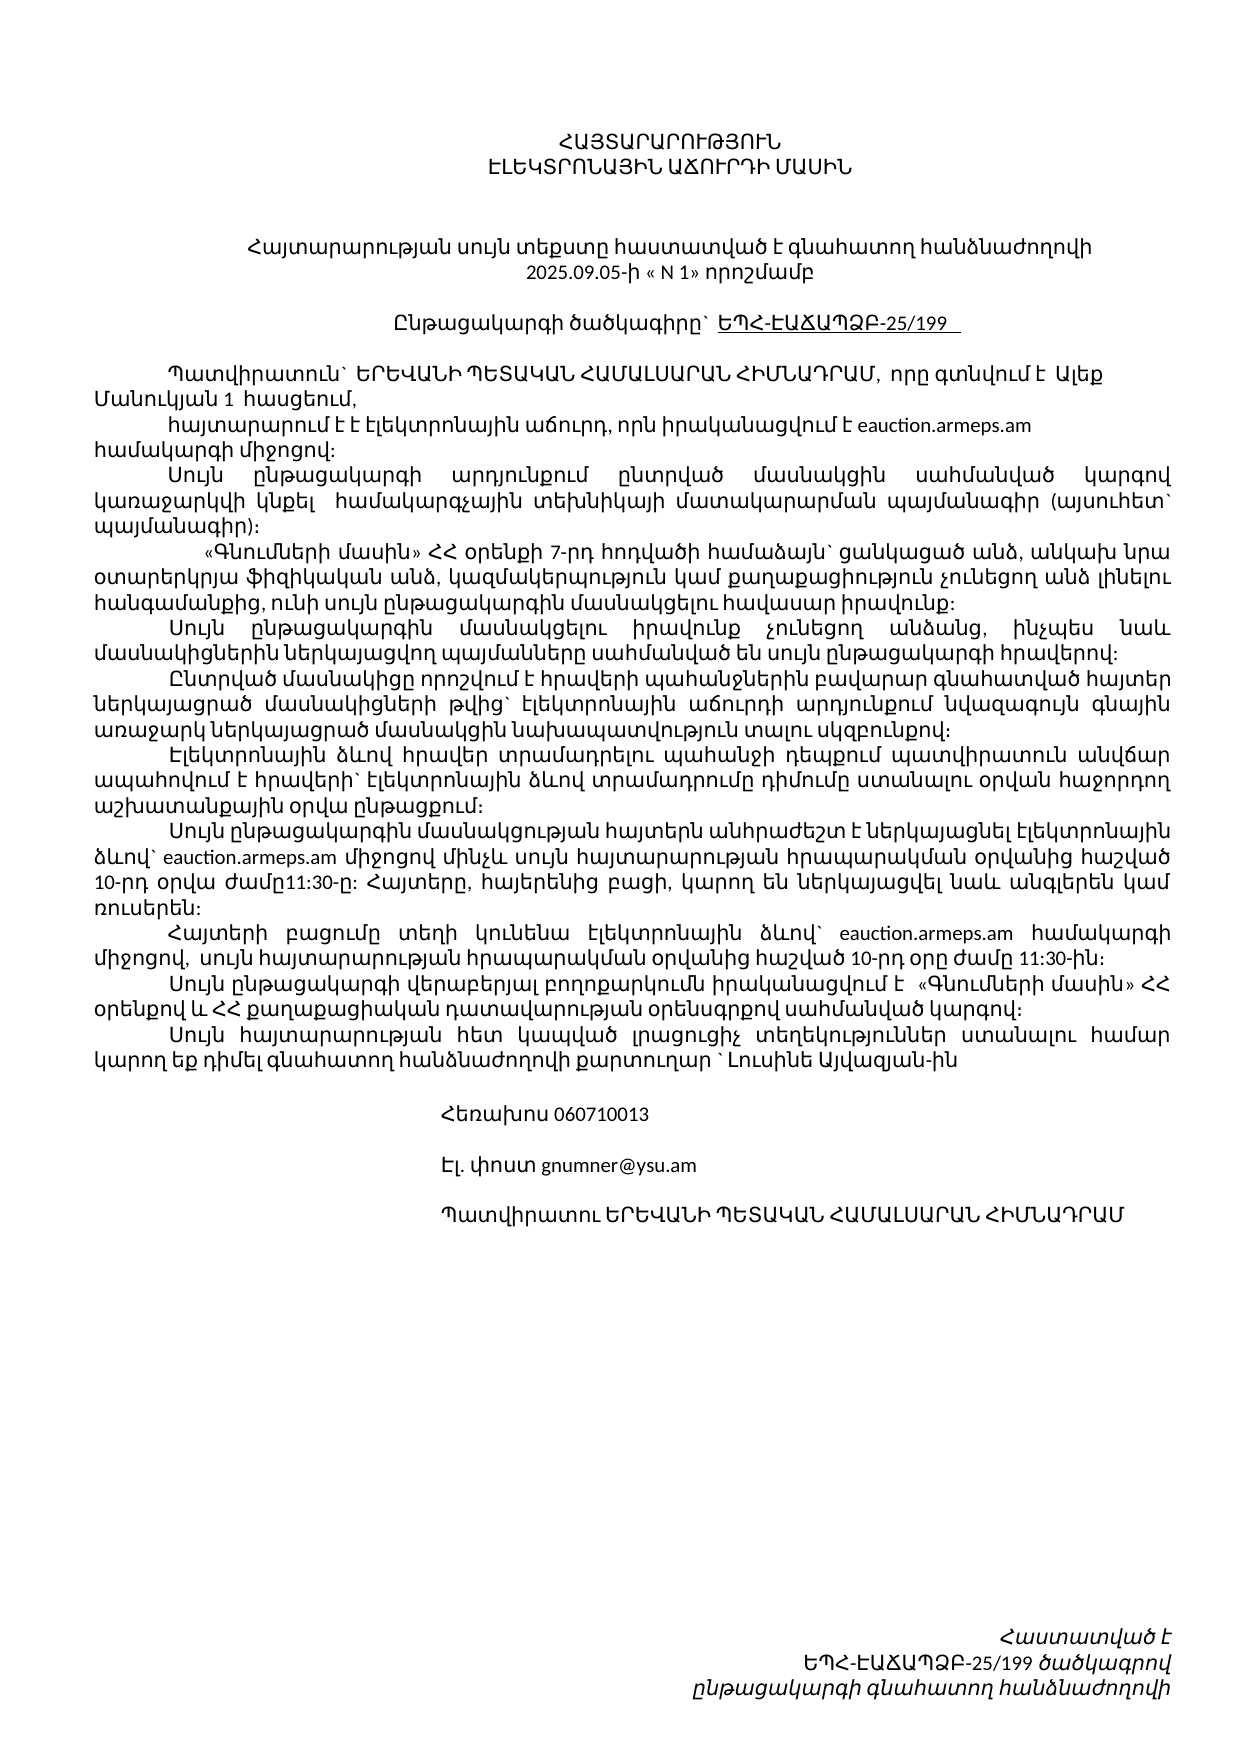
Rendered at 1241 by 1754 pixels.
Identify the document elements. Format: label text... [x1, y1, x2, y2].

text Սույն հայտարարության հետ կապված լրացուցիչ տեղեկություններ ստանալու համար կարող եք դիմել գնահատող հանձնաժողովի քարտուղար ` Լուսինե Այվազյան-ին [94, 1022, 1171, 1073]
text Հաստատված է [94, 1624, 1171, 1650]
text Էլ. փոստ gnumner@ysu.am [94, 1152, 1171, 1177]
text 2025.09.05 -ի « N 1» որոշմամբ [94, 259, 1171, 285]
text ԷԼԵԿՏՐՈՆԱՅԻՆ ԱՃՈՒՐԴԻ ՄԱՍԻՆ [94, 154, 1171, 180]
text Ընթացակարգի ծածկագիրը` ԵՊՀ-ԷԱՃԱՊՁԲ-25/199 [94, 310, 1171, 336]
text ԵՊՀ-ԷԱՃԱՊՁԲ-25/199 ծածկագրով [94, 1650, 1171, 1675]
text Սույն ընթացակարգի վերաբերյալ բողոքարկումն իրականացվում է «Գնումների մասին» ՀՀ օրենքով և ՀՀ քաղաքացիական դատավարության օրենսգրքով սահմանված կարգով։ [94, 971, 1171, 1022]
text Պատվիրատուն` ԵՐԵՎԱՆԻ ՊԵՏԱԿԱՆ ՀԱՄԱԼՍԱՐԱՆ ՀԻՄՆԱԴՐԱՄ, որը գտնվում է Ալեք Մանուկյան 1 հասցեում, [94, 361, 1171, 412]
text Ընտրված մասնակիցը որոշվում է հրավերի պահանջներին բավարար գնահատված հայտեր ներկայացրած մասնակիցների թվից` էլեկտրոնային աճուրդի արդյունքում նվազագույն գնային առաջարկ ներկայացրած մասնակցին նախապատվություն տալու սկզբունքով։ [94, 666, 1171, 742]
text Հայտարարության սույն տեքստը հաստատված է գնահատող հանձնաժողովի [94, 234, 1171, 259]
text Սույն ընթացակարգին մասնակցելու իրավունք չունեցող անձանց, ինչպես նաև մասնակիցներին ներկայացվող պայմանները սահմանված են սույն ընթացակարգի հրավերով: [94, 615, 1171, 666]
text Էլեկտրոնային ձևով հրավեր տրամադրելու պահանջի դեպքում պատվիրատուն անվճար ապահովում է հրավերի` էլեկտրոնային ձևով տրամադրումը դիմումը ստանալու օրվան հաջորդող աշխատանքային օրվա ընթացքում։ [94, 742, 1171, 818]
text Պատվիրատու ԵՐԵՎԱՆԻ ՊԵՏԱԿԱՆ ՀԱՄԱԼՍԱՐԱՆ ՀԻՄՆԱԴՐԱՄ [94, 1203, 1171, 1228]
text Սույն ընթացակարգի արդյունքում ընտրված մասնակցին սահմանված կարգով կառաջարկվի կնքել համակարգչային տեխնիկայի մատակարարման պայմանագիր (այսուհետ` պայմանագիր)։ [94, 463, 1171, 539]
text Սույն ընթացակարգին մասնակցության հայտերն անհրաժեշտ է ներկայացնել էլեկտրոնային ձևով` eauction.armeps.am միջոցով մինչև սույն հայտարարության հրապարակման օրվանից հաշված 10-րդ օրվա ժամը11:30-ը: Հայտերը, հայերենից բացի, կարող են ներկայացվել նաև անգլերեն կամ ռուսերեն: [94, 818, 1171, 920]
text «Գնումների մասին» ՀՀ օրենքի 7-րդ հոդվածի համաձայն` ցանկացած անձ, անկախ նրա օտարերկրյա ֆիզիկական անձ, կազմակերպություն կամ քաղաքացիություն չունեցող անձ լինելու հանգամանքից, ունի սույն ընթացակարգին մասնակցելու հավասար իրավունք: [94, 539, 1171, 615]
text ընթացակարգի գնահատող հանձնաժողովի [94, 1675, 1171, 1701]
text Հեռախոս 060710013 [94, 1101, 1171, 1126]
text ՀԱՅՏԱՐԱՐՈՒԹՅՈՒՆ [94, 129, 1171, 154]
text հայտարարում է է էլեկտրոնային աճուրդ, որն իրականացվում է eauction.armeps.am համակարգի միջոցով: [94, 412, 1171, 463]
text Հայտերի բացումը տեղի կունենա էլեկտրոնային ձևով` eauction.armeps.am համակարգի միջոցով, սույն հայտարարության հրապարակման օրվանից հաշված 10-րդ օրը ժամը 11:30-ին։ [94, 920, 1171, 971]
